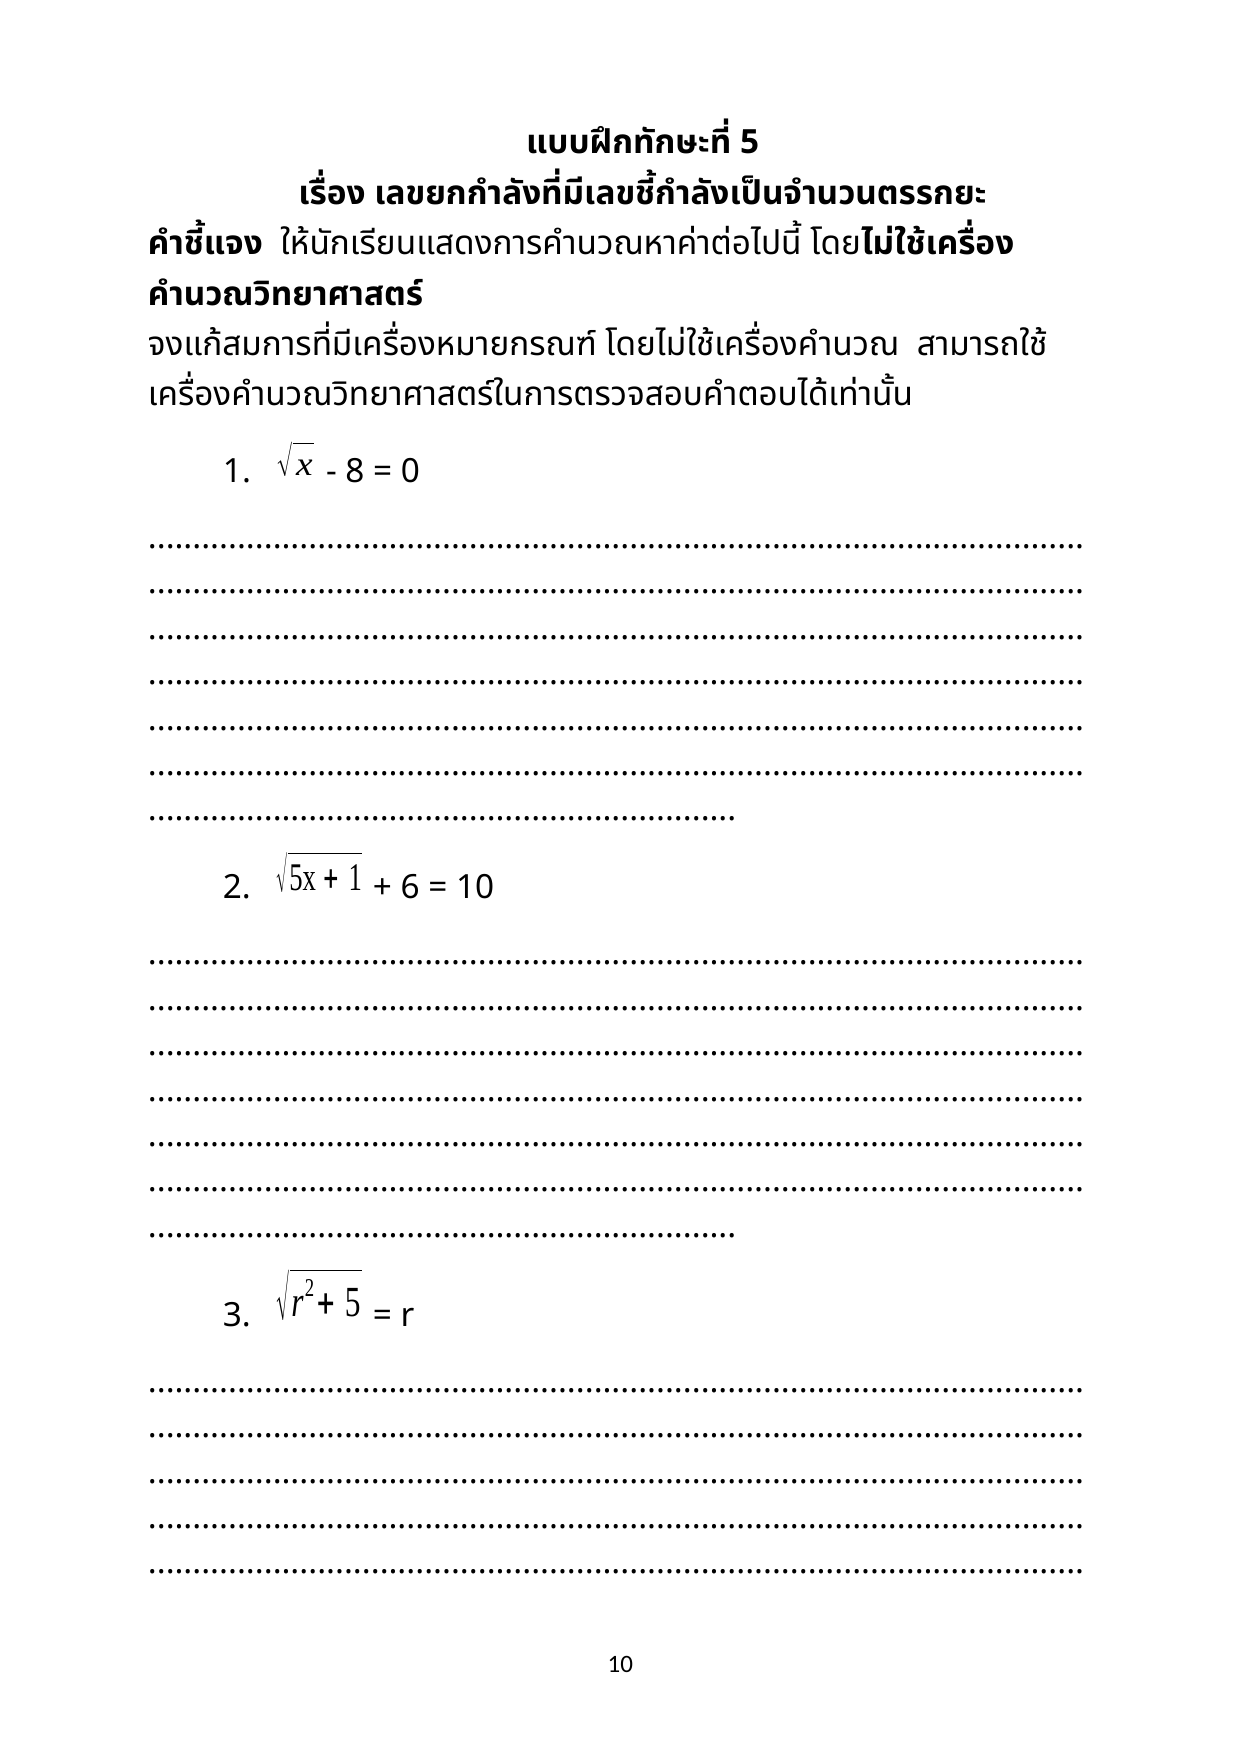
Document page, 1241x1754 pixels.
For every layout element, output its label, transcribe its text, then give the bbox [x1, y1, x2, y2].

text 3. = r [148, 1268, 1092, 1336]
text 1. - 8 = 0 [148, 442, 1092, 492]
text 2. + 6 = 10 [148, 851, 1092, 908]
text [148, 1357, 1092, 1584]
text จงแก้สมการที่มีเครื่องหมายกรณฑ์ โดยไม่ใช้เครื่องคำนวณ สามารถใช้เครื่องคำนวณวิทยาศาสตร์ในการตรวจสอบคำตอบได้เท่านั้น [148, 320, 1092, 421]
list แบบฝึกทักษะที่ 5 [192, 118, 1092, 169]
text คำชี้แจง ให้นักเรียนแสดงการคำนวณหาค่าต่อไปนี้ โดยไม่ใช้เครื่องคำนวณวิทยาศาสตร์ [148, 219, 1092, 320]
list เรื่อง เลขยกกำลังที่มีเลขชี้กำลังเป็นจำนวนตรรกยะ [192, 169, 1092, 219]
